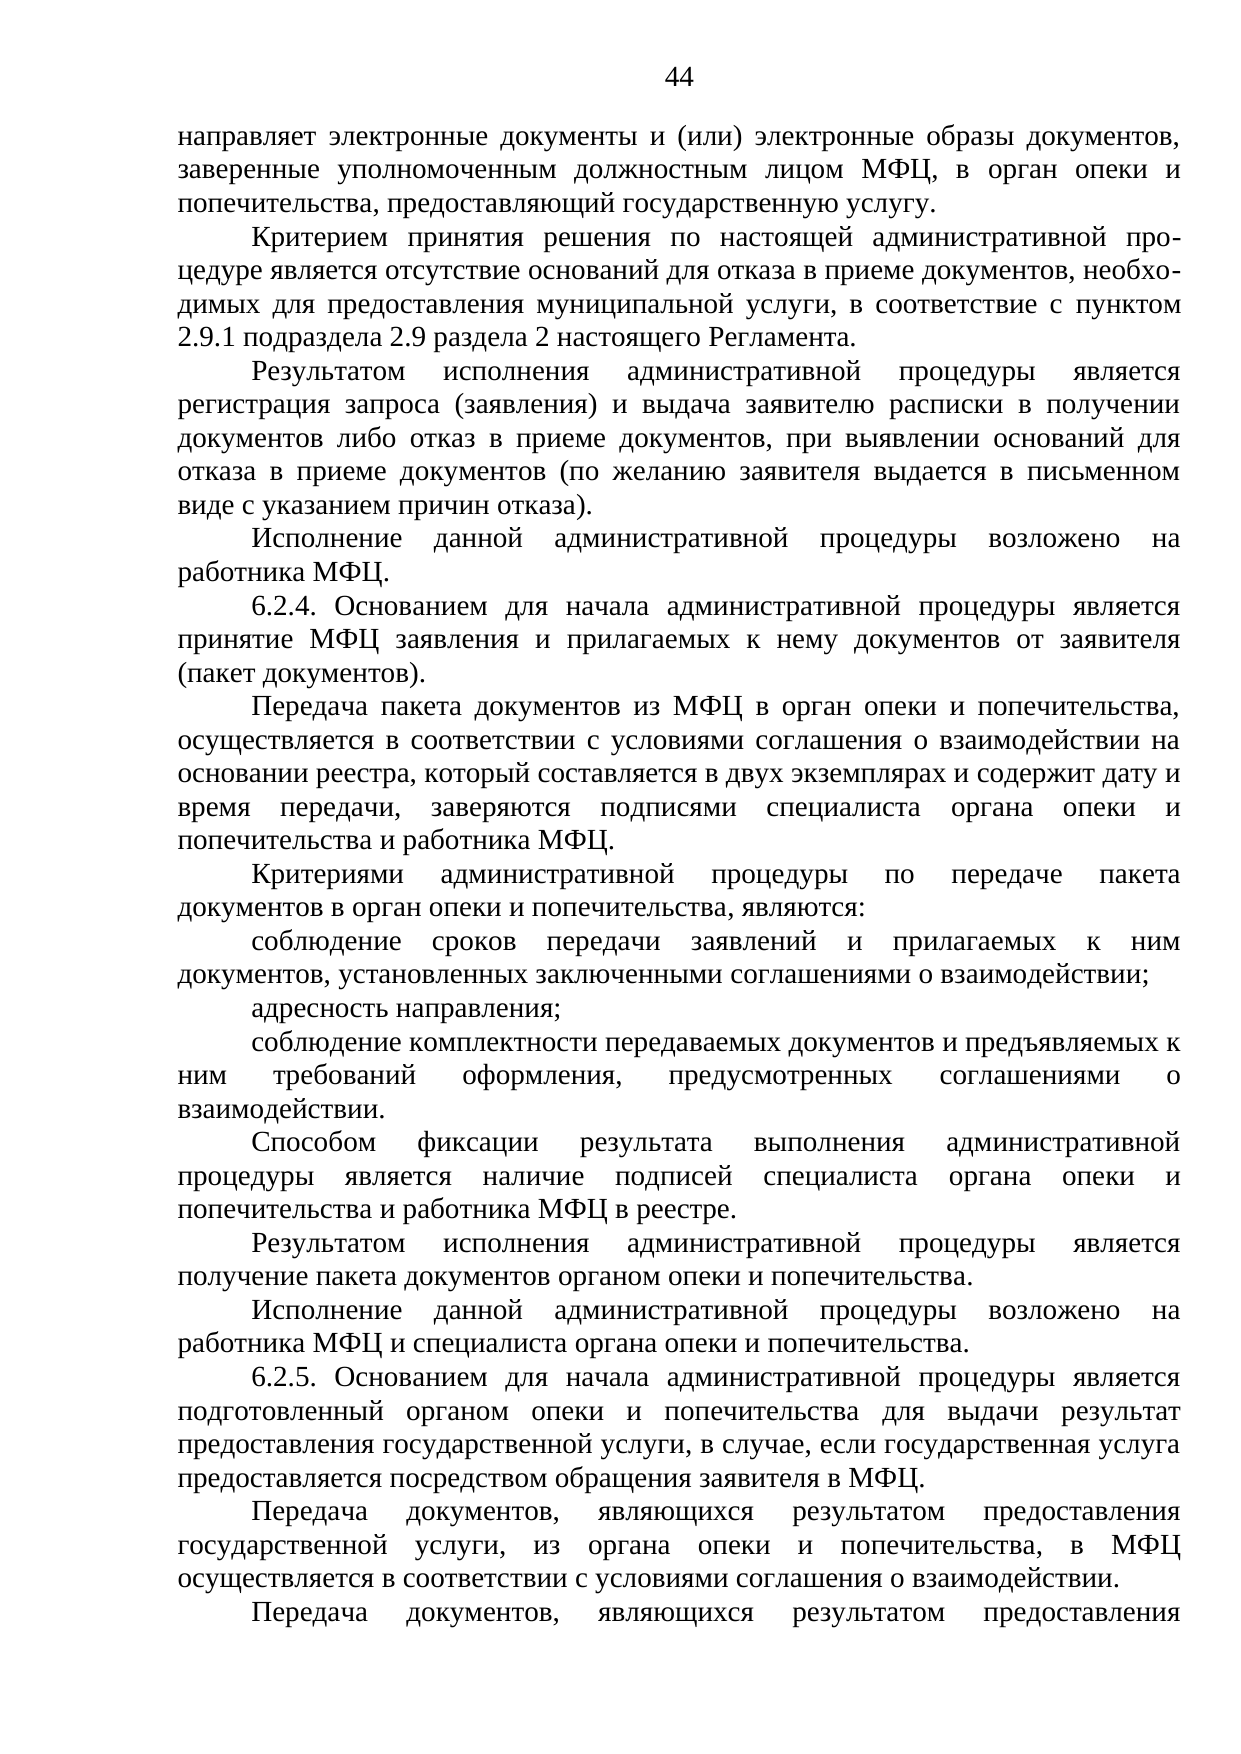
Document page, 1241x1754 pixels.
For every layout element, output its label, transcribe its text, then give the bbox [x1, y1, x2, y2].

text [177, 118, 1181, 219]
text 6.2.4. Основанием для начала административной процедуры является принятие МФЦ заявления и прилагаемых к нему документов от заявителя (пакет документов). [177, 588, 1181, 688]
text адресность направления; [177, 990, 1181, 1024]
text соблюдение сроков передачи заявлений и прилагаемых к ним документов, установленных заключенными соглашениями о взаимодействии; [177, 923, 1181, 990]
text Исполнение данной административной процедуры возложено на работника МФЦ. [177, 521, 1181, 588]
text Передача документов, являющихся результатом предоставления государственной услуги, из органа опеки и попечительства, в МФЦ осуществляется в соответствии с условиями соглашения о взаимодействии. [177, 1493, 1181, 1594]
text Способом фиксации результата выполнения административной процедуры является наличие подписей специалиста органа опеки и попечительства и работника МФЦ в реестре. [177, 1124, 1181, 1225]
text Исполнение данной административной процедуры возложено на работника МФЦ и специалиста органа опеки и попечительства. [177, 1292, 1181, 1359]
text Критериями административной процедуры по передаче пакета документов в орган опеки и попечительства, являются: [177, 856, 1181, 923]
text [177, 1594, 1181, 1627]
text Результатом исполнения административной процедуры является регистрация запроса (заявления) и выдача заявителю расписки в получении документов либо отказ в приеме документов, при выявлении оснований для отказа в приеме документов (по желанию заявителя выдается в письменном виде с указанием причин отказа). [177, 353, 1181, 521]
text Передача пакета документов из МФЦ в орган опеки и попечительства, осуществляется в соответствии с условиями соглашения о взаимодействии на основании реестра, который составляется в двух экземплярах и содержит дату и время передачи, заверяются подписями специалиста органа опеки и попечительства и работника МФЦ. [177, 688, 1181, 856]
text 6.2.5. Основанием для начала административной процедуры является подготовленный органом опеки и попечительства для выдачи результат предоставления государственной услуги, в случае, если государственная услуга предоставляется посредством обращения заявителя в МФЦ. [177, 1359, 1181, 1493]
text Критерием принятия решения по настоящей административной процедуре является отсутствие оснований для отказа в приеме документов, необходимых для предоставления муниципальной услуги, в соответствие с пунктом 2.9.1 подраздела 2.9 раздела 2 настоящего Регламента. [177, 219, 1181, 353]
text Результатом исполнения административной процедуры является получение пакета документов органом опеки и попечительства. [177, 1225, 1181, 1292]
text соблюдение комплектности передаваемых документов и предъявляемых к ним требований оформления, предусмотренных соглашениями о взаимодействии. [177, 1024, 1181, 1124]
